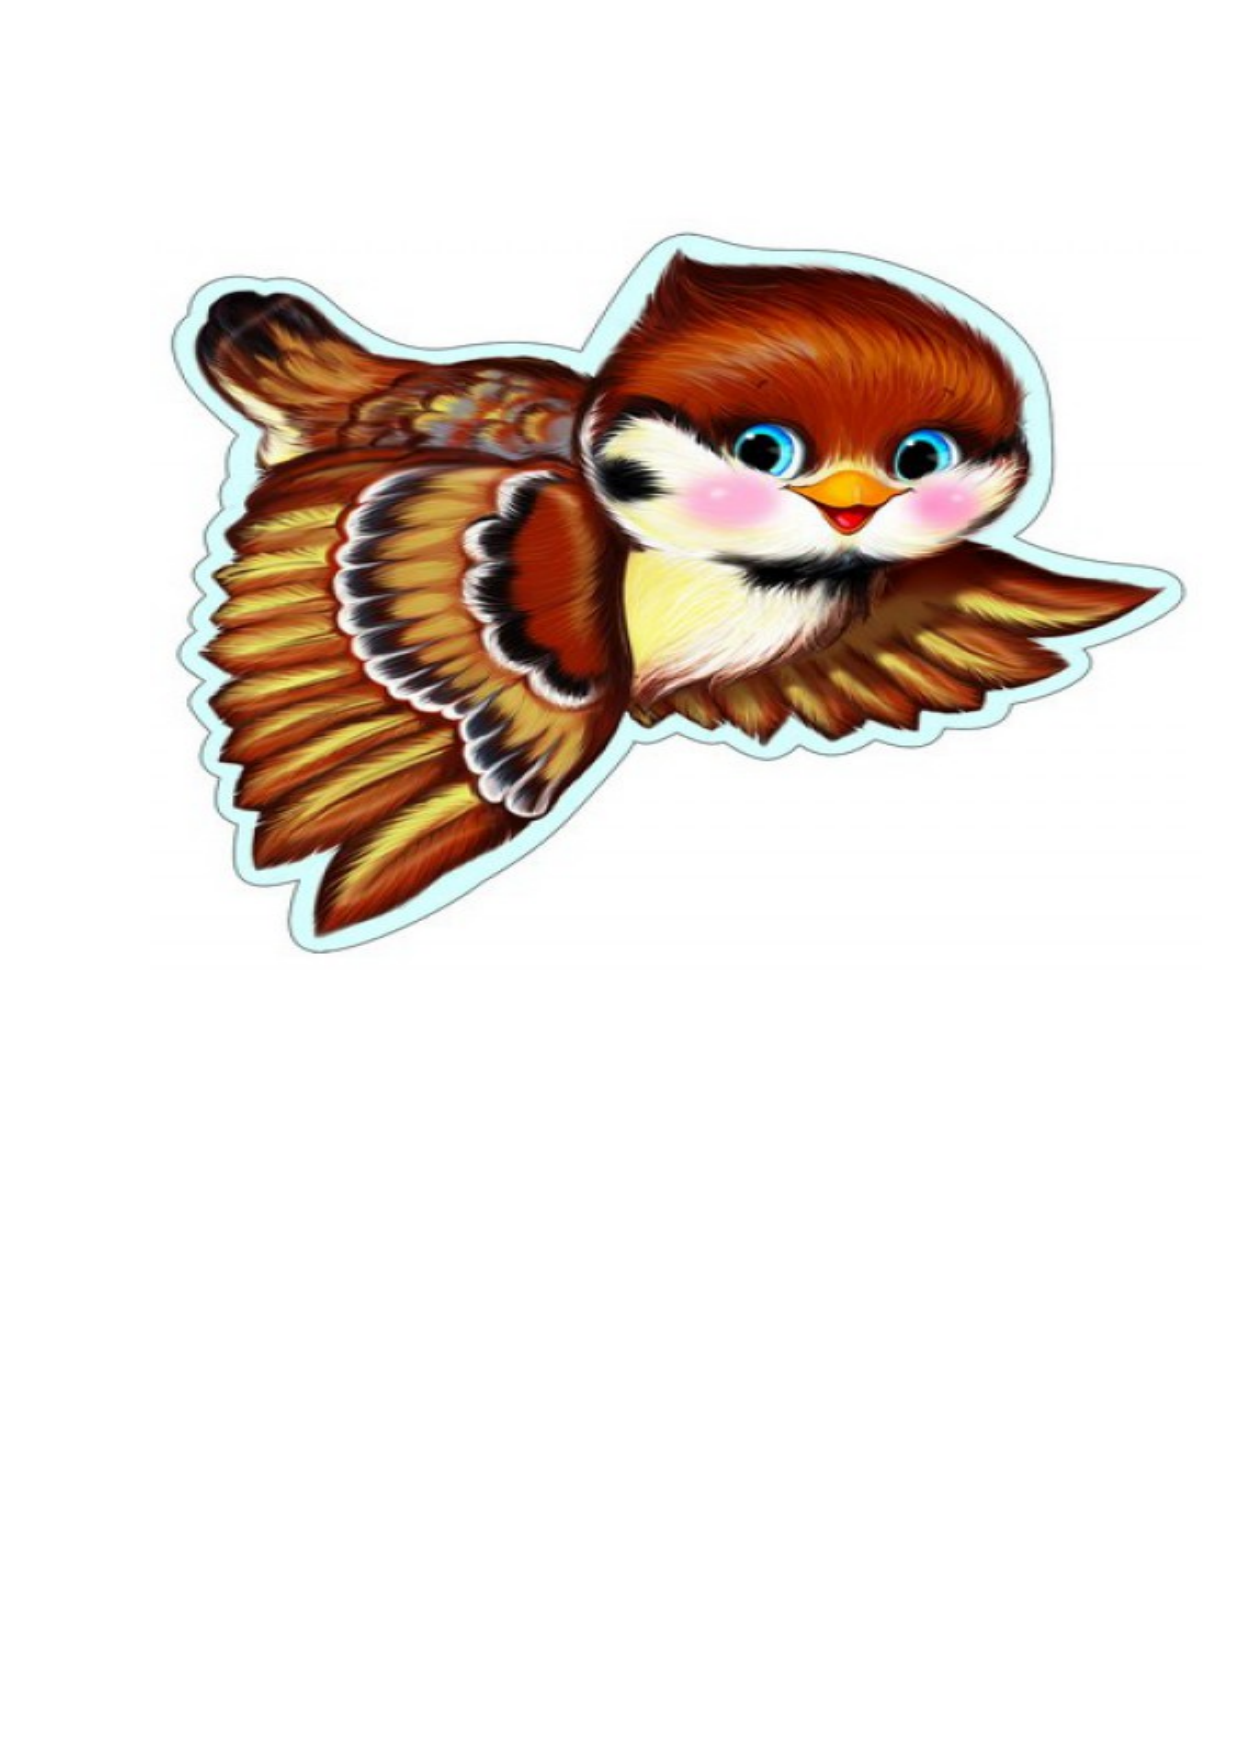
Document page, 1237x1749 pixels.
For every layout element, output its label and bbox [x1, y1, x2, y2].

picture [150, 103, 1203, 1104]
